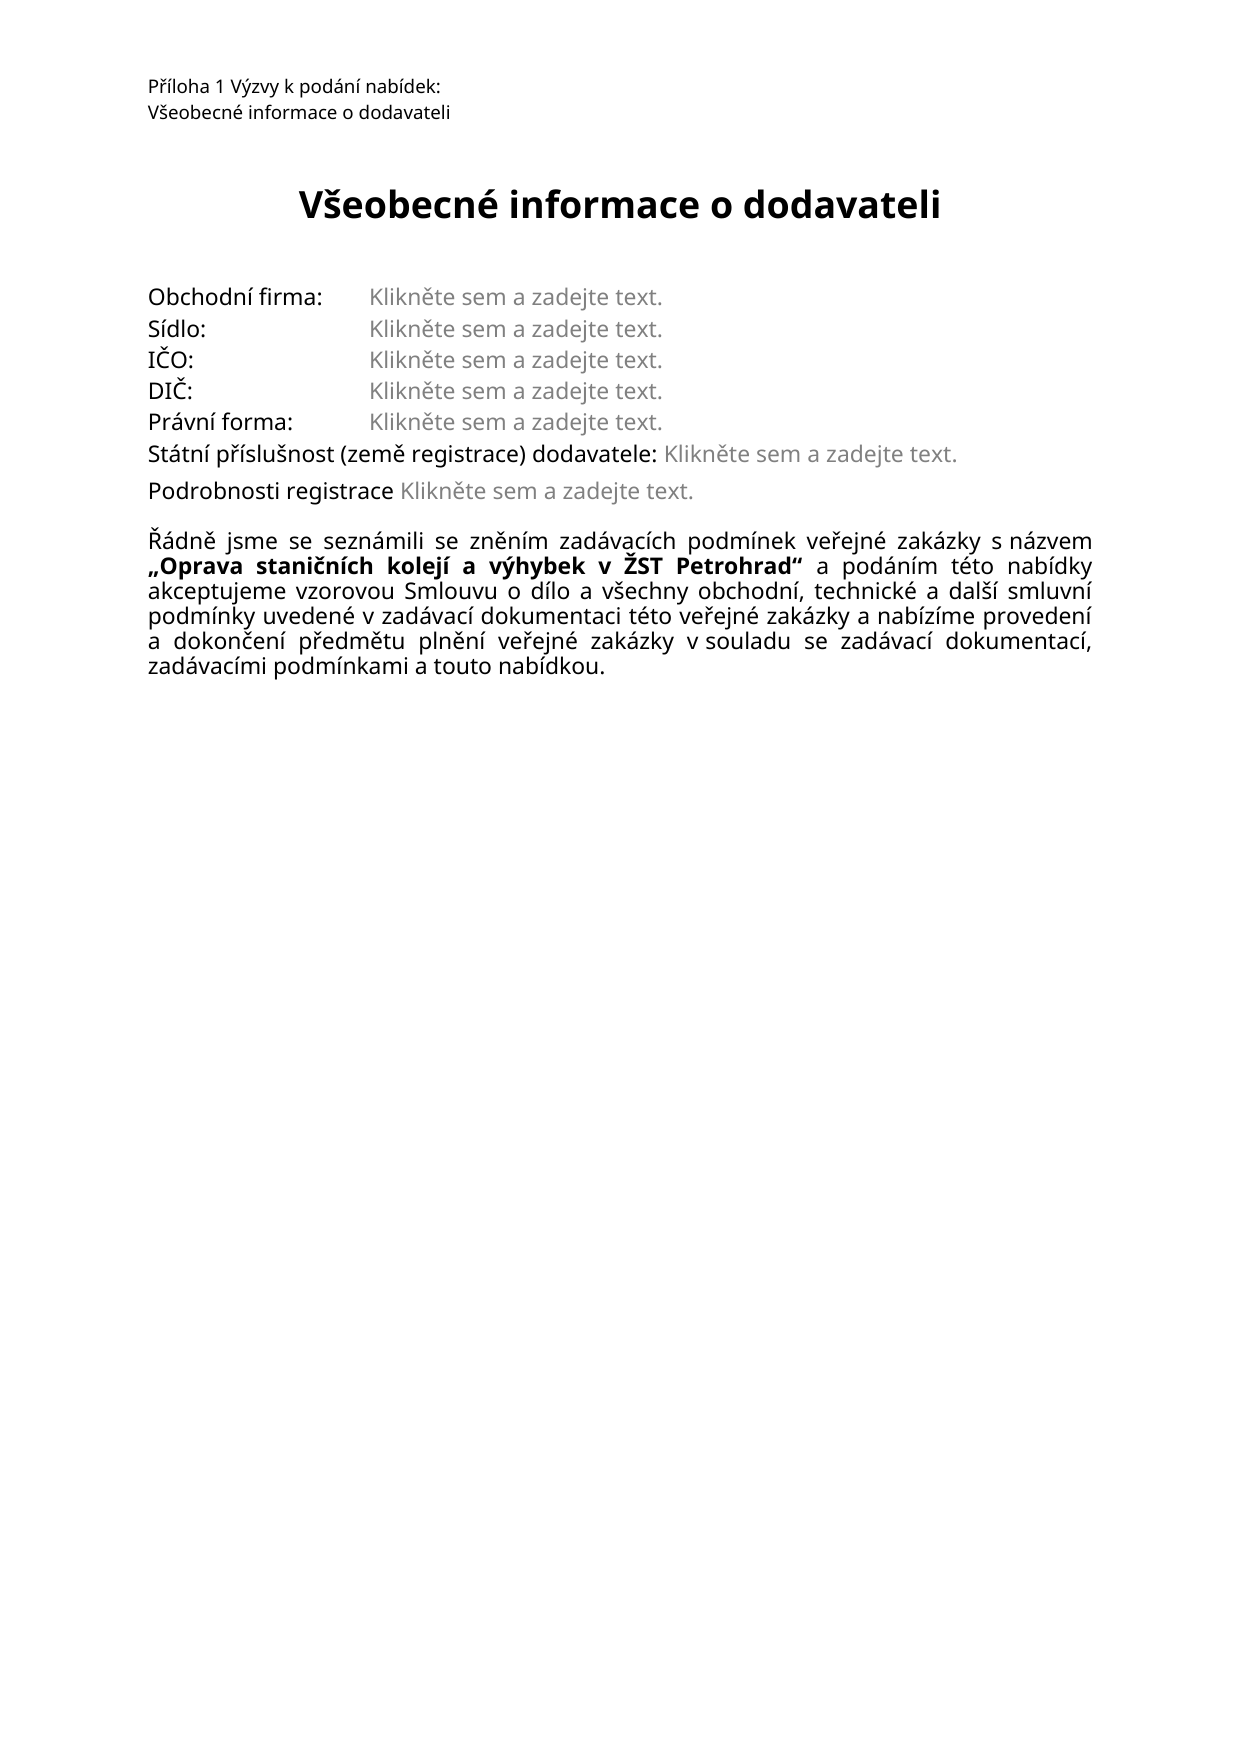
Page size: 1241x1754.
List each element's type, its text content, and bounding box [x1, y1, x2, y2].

text Právní forma: [148, 411, 1093, 436]
text Státní příslušnost (země registrace) dodavatele: [148, 442, 1093, 467]
title Všeobecné informace o dodavateli [148, 178, 1093, 229]
text Podrobnosti registrace [148, 479, 1093, 504]
text Řádně jsme se seznámili se zněním zadávacích podmínek veřejné zakázky s názvem „Oprava staničních kolejí a výhybek v ŽST Petrohrad“ a podáním této nabídky akceptujeme vzorovou Smlouvu o dílo a všechny obchodní, technické a další smluvní podmínky uvedené v zadávací dokumentaci této veřejné zakázky a nabízíme provedení a dokončení předmětu plnění veřejné zakázky v souladu se zadávací dokumentací, zadávacími podmínkami a touto nabídkou. [148, 529, 1093, 679]
text IČO: [148, 348, 1093, 373]
text Sídlo: [148, 317, 1093, 342]
text DIČ: [148, 379, 1093, 404]
text Obchodní firma: [148, 286, 1093, 311]
